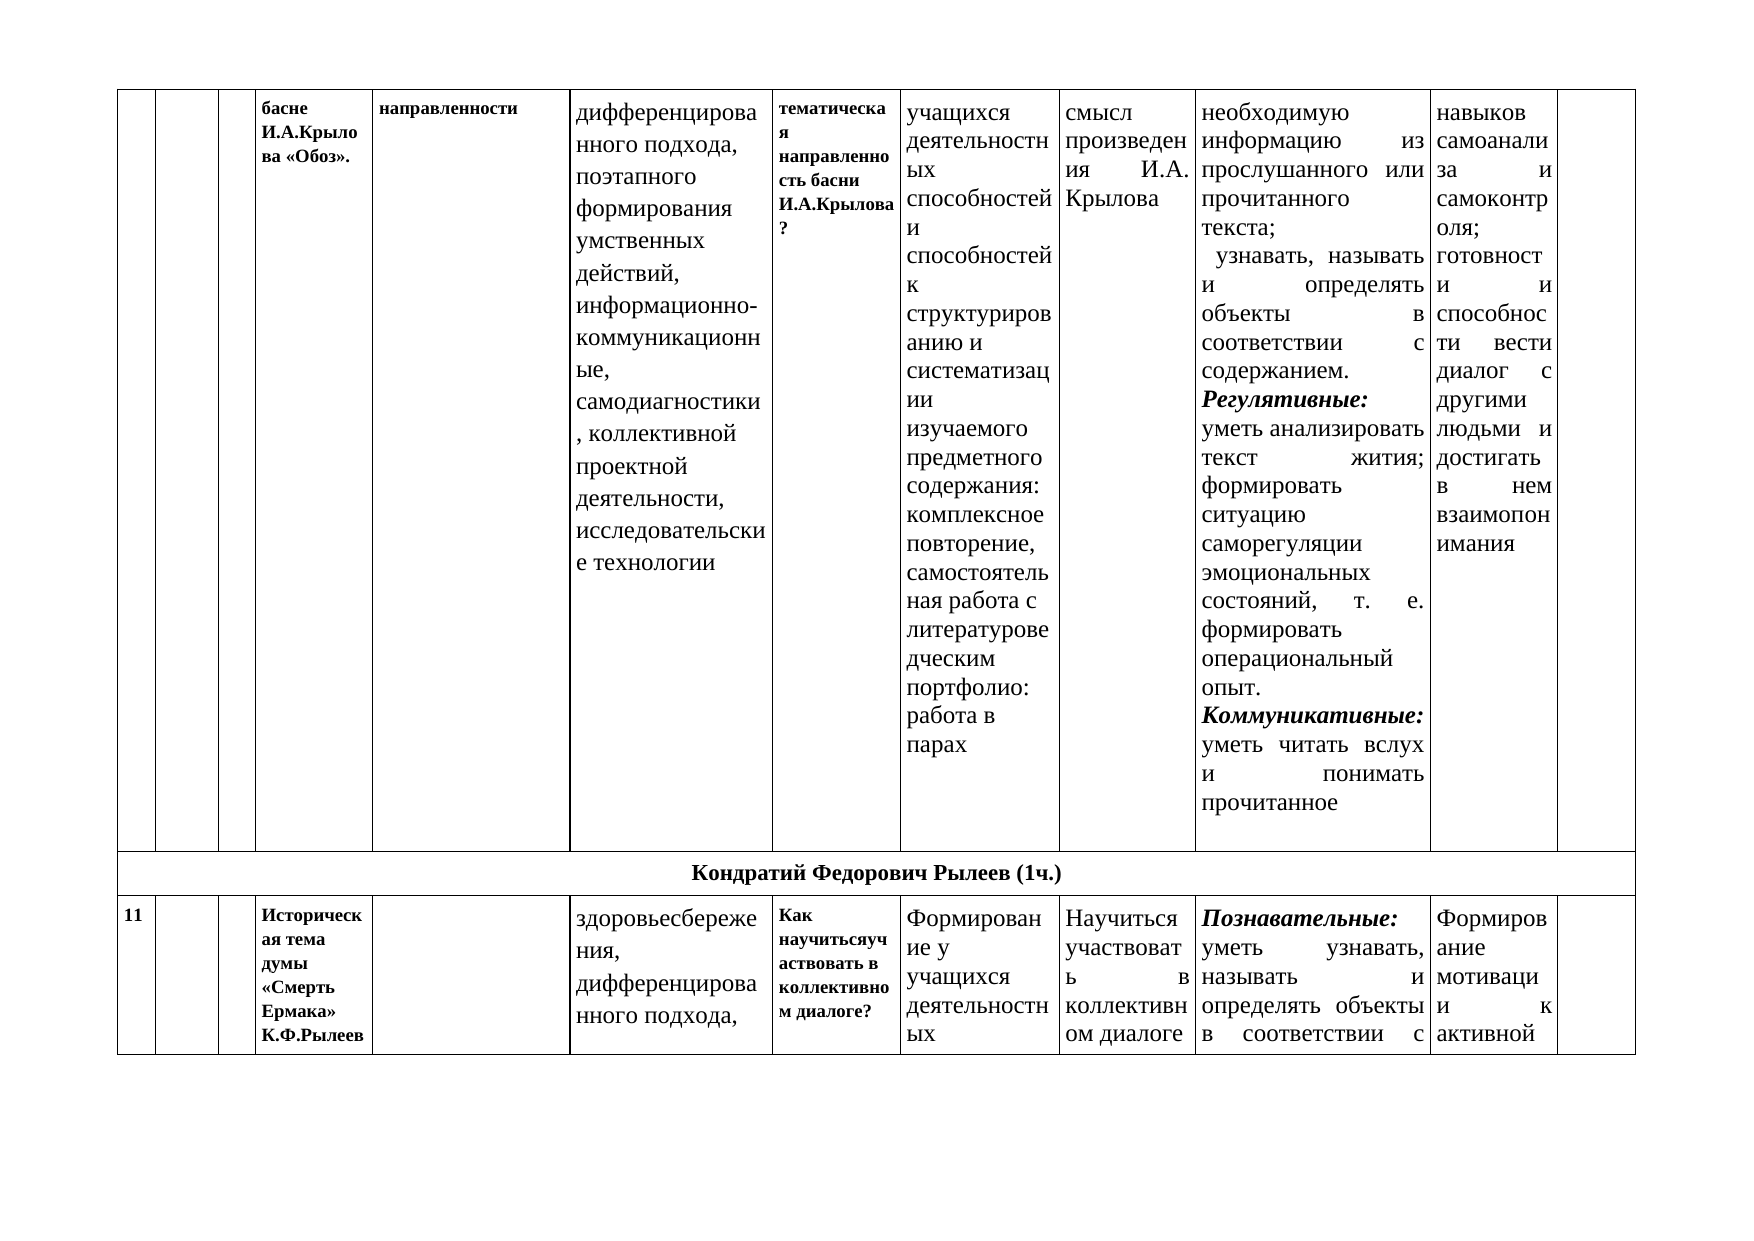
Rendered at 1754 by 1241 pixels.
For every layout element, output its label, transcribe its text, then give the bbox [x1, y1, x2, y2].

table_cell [571, 896, 772, 1054]
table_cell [901, 90, 1059, 851]
table_cell [1558, 896, 1635, 1054]
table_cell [256, 90, 372, 851]
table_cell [773, 896, 900, 1054]
table_cell Кондратий Федорович Рылеев (1ч.) [118, 852, 1635, 895]
table_cell [156, 896, 218, 1054]
table_cell [373, 896, 569, 1054]
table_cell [1196, 896, 1430, 1054]
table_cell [773, 90, 900, 851]
table_cell [219, 896, 255, 1054]
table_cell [1060, 896, 1195, 1054]
table_cell 11 [118, 896, 155, 1054]
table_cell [1431, 90, 1557, 851]
table_cell [219, 90, 255, 851]
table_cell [901, 896, 1059, 1054]
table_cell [256, 896, 372, 1054]
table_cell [571, 90, 772, 851]
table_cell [1431, 896, 1557, 1054]
table_cell [156, 90, 218, 851]
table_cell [373, 90, 569, 851]
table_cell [1196, 90, 1430, 851]
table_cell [1060, 90, 1195, 851]
table_cell [1558, 90, 1635, 851]
table_cell 10 [118, 90, 155, 851]
